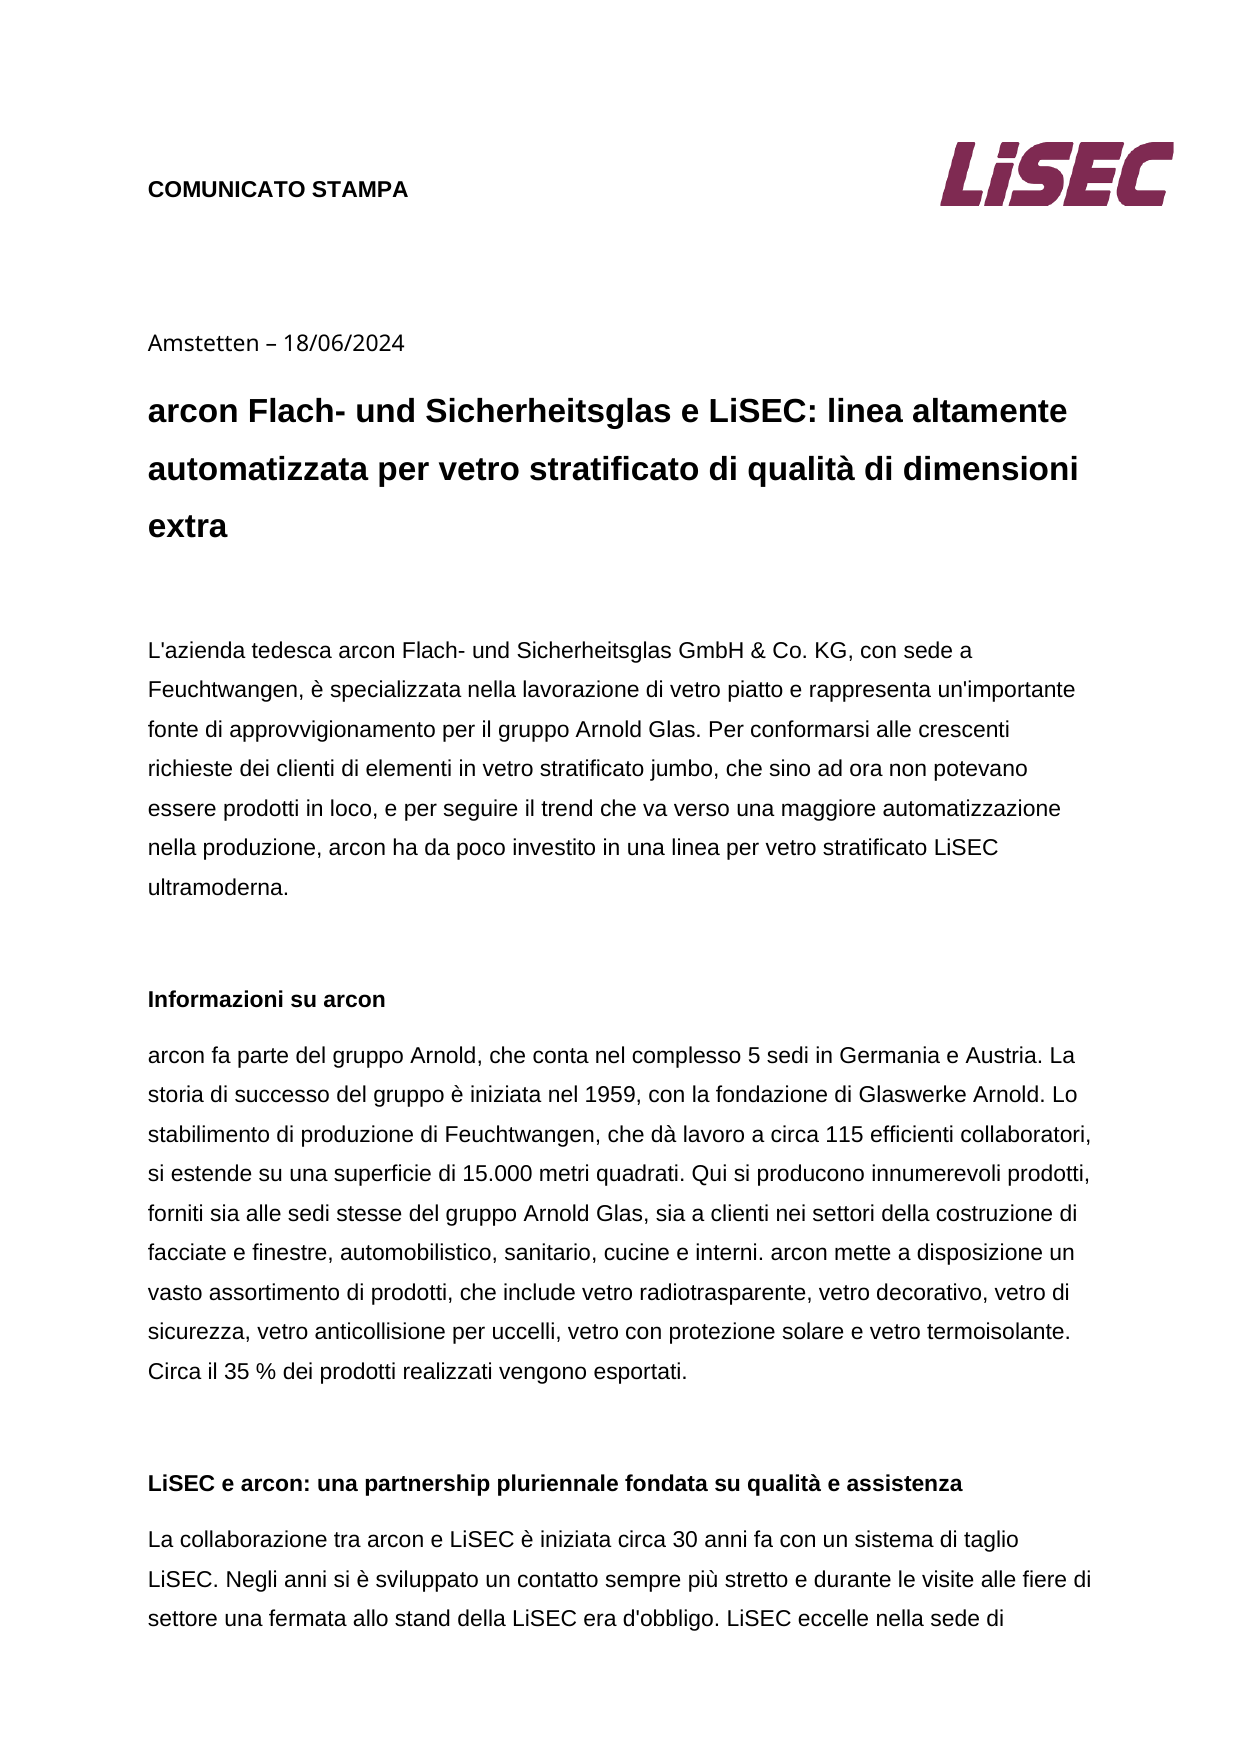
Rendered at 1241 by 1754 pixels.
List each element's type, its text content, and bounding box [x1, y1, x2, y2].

text Amstetten – 18/06/2024 [148, 327, 1093, 359]
text arcon fa parte del gruppo Arnold, che conta nel complesso 5 sedi in Germania e Austria. La storia di successo del gruppo è iniziata nel 1959, con la fondazione di Glaswerke Arnold. Lo stabilimento di produzione di Feuchtwangen, che dà lavoro a circa 115 efficienti collaboratori, si estende su una superficie di 15.000 metri quadrati. Qui si producono innumerevoli prodotti, forniti sia alle sedi stesse del gruppo Arnold Glas, sia a clienti nei settori della costruzione di facciate e finestre, automobilistico, sanitario, cucine e interni. arcon mette a disposizione un vasto assortimento di prodotti, che include vetro radiotrasparente, vetro decorativo, vetro di sicurezza, vetro anticollisione per uccelli, vetro con protezione solare e vetro termoisolante. Circa il 35 % dei prodotti realizzati vengono esportati. [148, 1042, 1093, 1384]
text L'azienda tedesca arcon Flach- und Sicherheitsglas GmbH & Co. KG, con sede a Feuchtwangen, è specializzata nella lavorazione di vetro piatto e rappresenta un'importante fonte di approvvigionamento per il gruppo Arnold Glas. Per conformarsi alle crescenti richieste dei clienti di elementi in vetro stratificato jumbo, che sino ad ora non potevano essere prodotti in loco, e per seguire il trend che va verso una maggiore automatizzazione nella produzione, arcon ha da poco investito in una linea per vetro stratificato LiSEC ultramoderna. [148, 637, 1093, 900]
picture [939, 142, 1173, 205]
text arcon Flach- und Sicherheitsglas e LiSEC: linea altamente automatizzata per vetro stratificato di qualità di dimensioni extra [148, 391, 1093, 544]
text LiSEC e arcon: una partnership pluriennale fondata su qualità e assistenza [148, 1470, 1093, 1496]
text Informazioni su arcon [148, 986, 1093, 1012]
